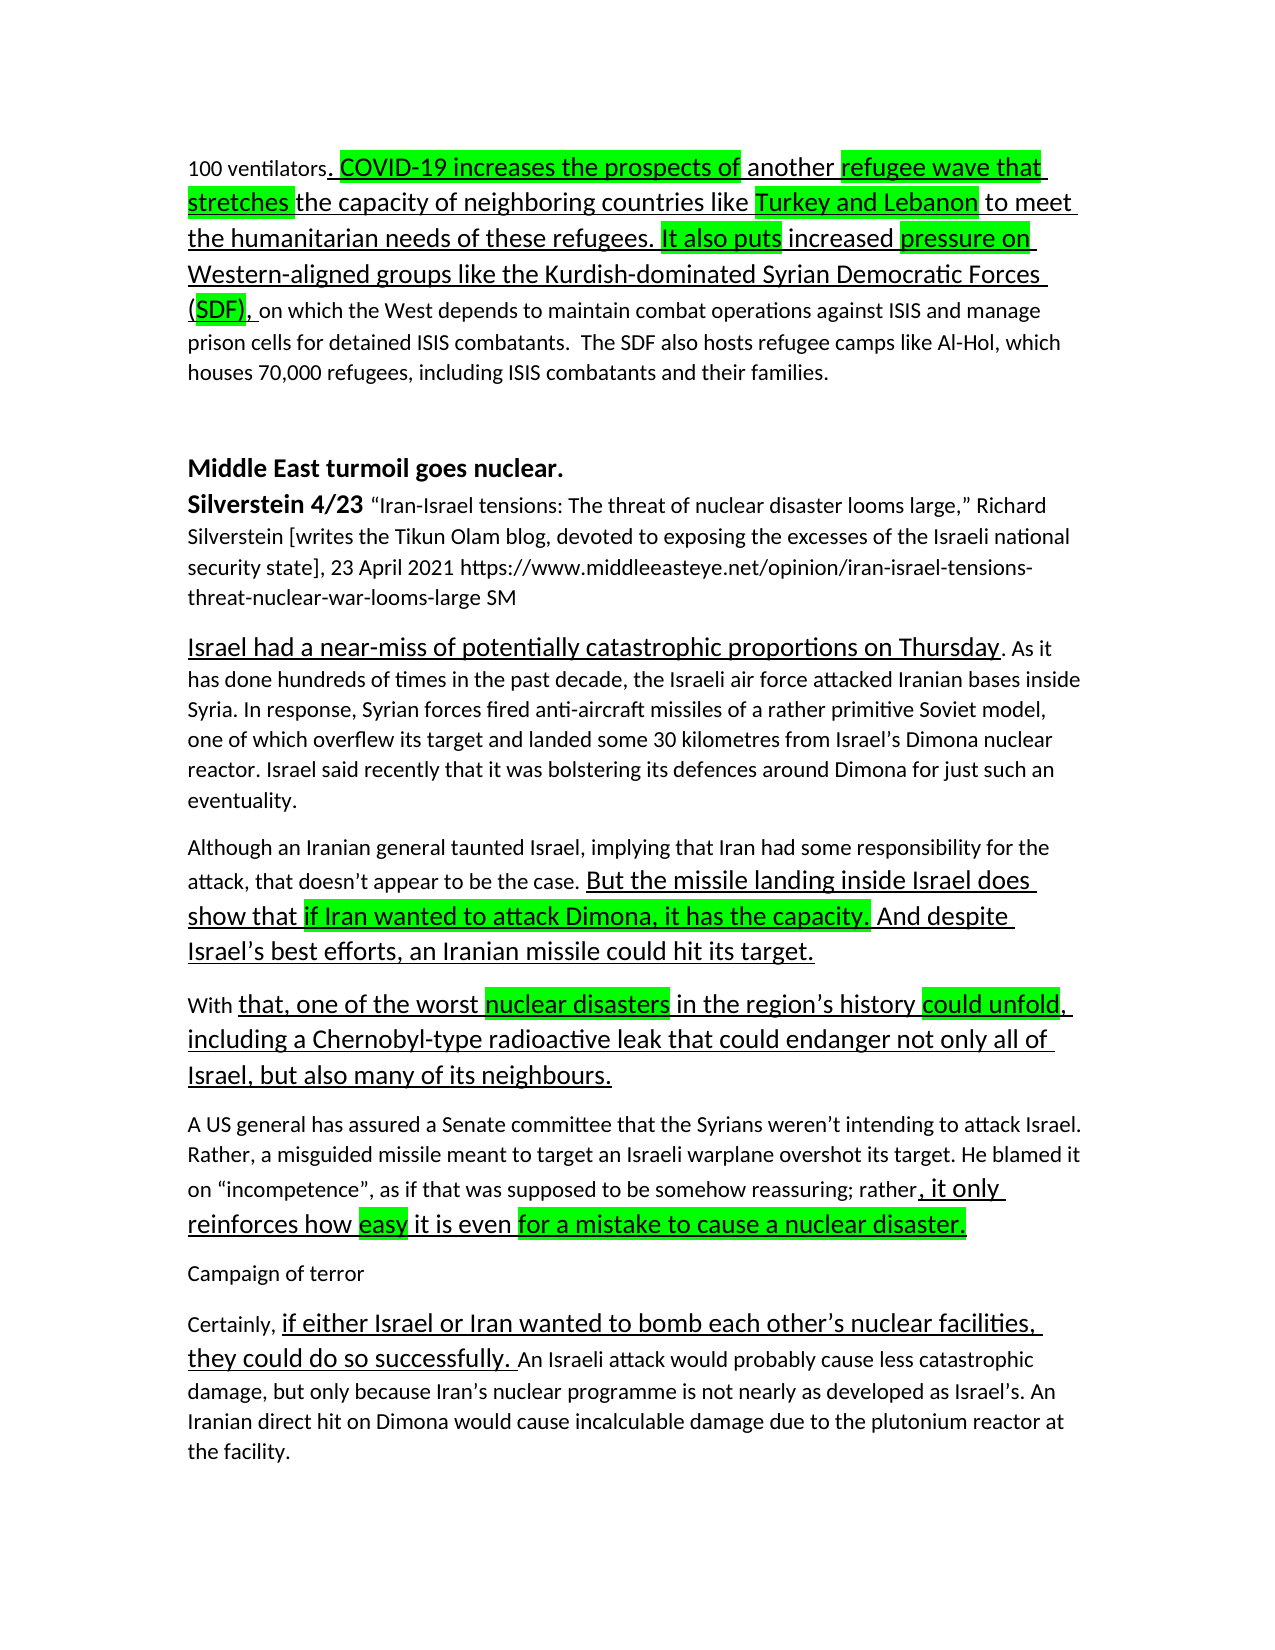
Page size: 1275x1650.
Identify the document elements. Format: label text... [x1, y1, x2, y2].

text A US general has assured a Senate committee that the Syrians weren’t intending to attack Israel. Rather, a misguided missile meant to target an Israeli warplane overshot its target. He blamed it on “incompetence”, as if that was supposed to be somehow reassuring; rather, it only reinforces how easy it is even for a mistake to cause a nuclear disaster. [187, 1110, 1087, 1240]
text With that, one of the worst nuclear disasters in the region’s history could unfold, including a Chernobyl-type radioactive leak that could endanger not only all of Israel, but also many of its neighbours. [187, 987, 1087, 1091]
text Israel had a near-miss of potentially catastrophic proportions on Thursday. As it has done hundreds of times in the past decade, the Israeli air force attacked Iranian bases inside Syria. In response, Syrian forces fired anti-aircraft missiles of a rather primitive Soviet model, one of which overflew its target and landed some 30 kilometres from Israel’s Dimona nuclear reactor. Israel said recently that it was bolstering its defences around Dimona for just such an eventuality. [187, 630, 1087, 814]
text Although an Iranian general taunted Israel, implying that Iran had some responsibility for the attack, that doesn’t appear to be the case. But the missile landing inside Israel does show that if Iran wanted to attack Dimona, it has the capacity. And despite Israel’s best efforts, an Iranian missile could hit its target. [187, 833, 1087, 968]
text Silverstein 4/23 “Iran-Israel tensions: The threat of nuclear disaster looms large,” Richard Silverstein [writes the Tikun Olam blog, devoted to exposing the excesses of the Israeli national security state], 23 April 2021 https://www.middleeasteye.net/opinion/iran-israel-tensions-threat-nuclear-war-looms-large SM [187, 487, 1087, 611]
text Certainly, if either Israel or Iran wanted to bomb each other’s nuclear facilities, they could do so successfully. An Israeli attack would probably cause less catastrophic damage, but only because Iran’s nuclear programme is not nearly as developed as Israel’s. An Iranian direct hit on Dimona would cause incalculable damage due to the plutonium reactor at the facility. [187, 1306, 1087, 1465]
subtitle Middle East turmoil goes nuclear. [187, 452, 1087, 485]
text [187, 150, 1087, 386]
text Campaign of terror [187, 1259, 1087, 1287]
